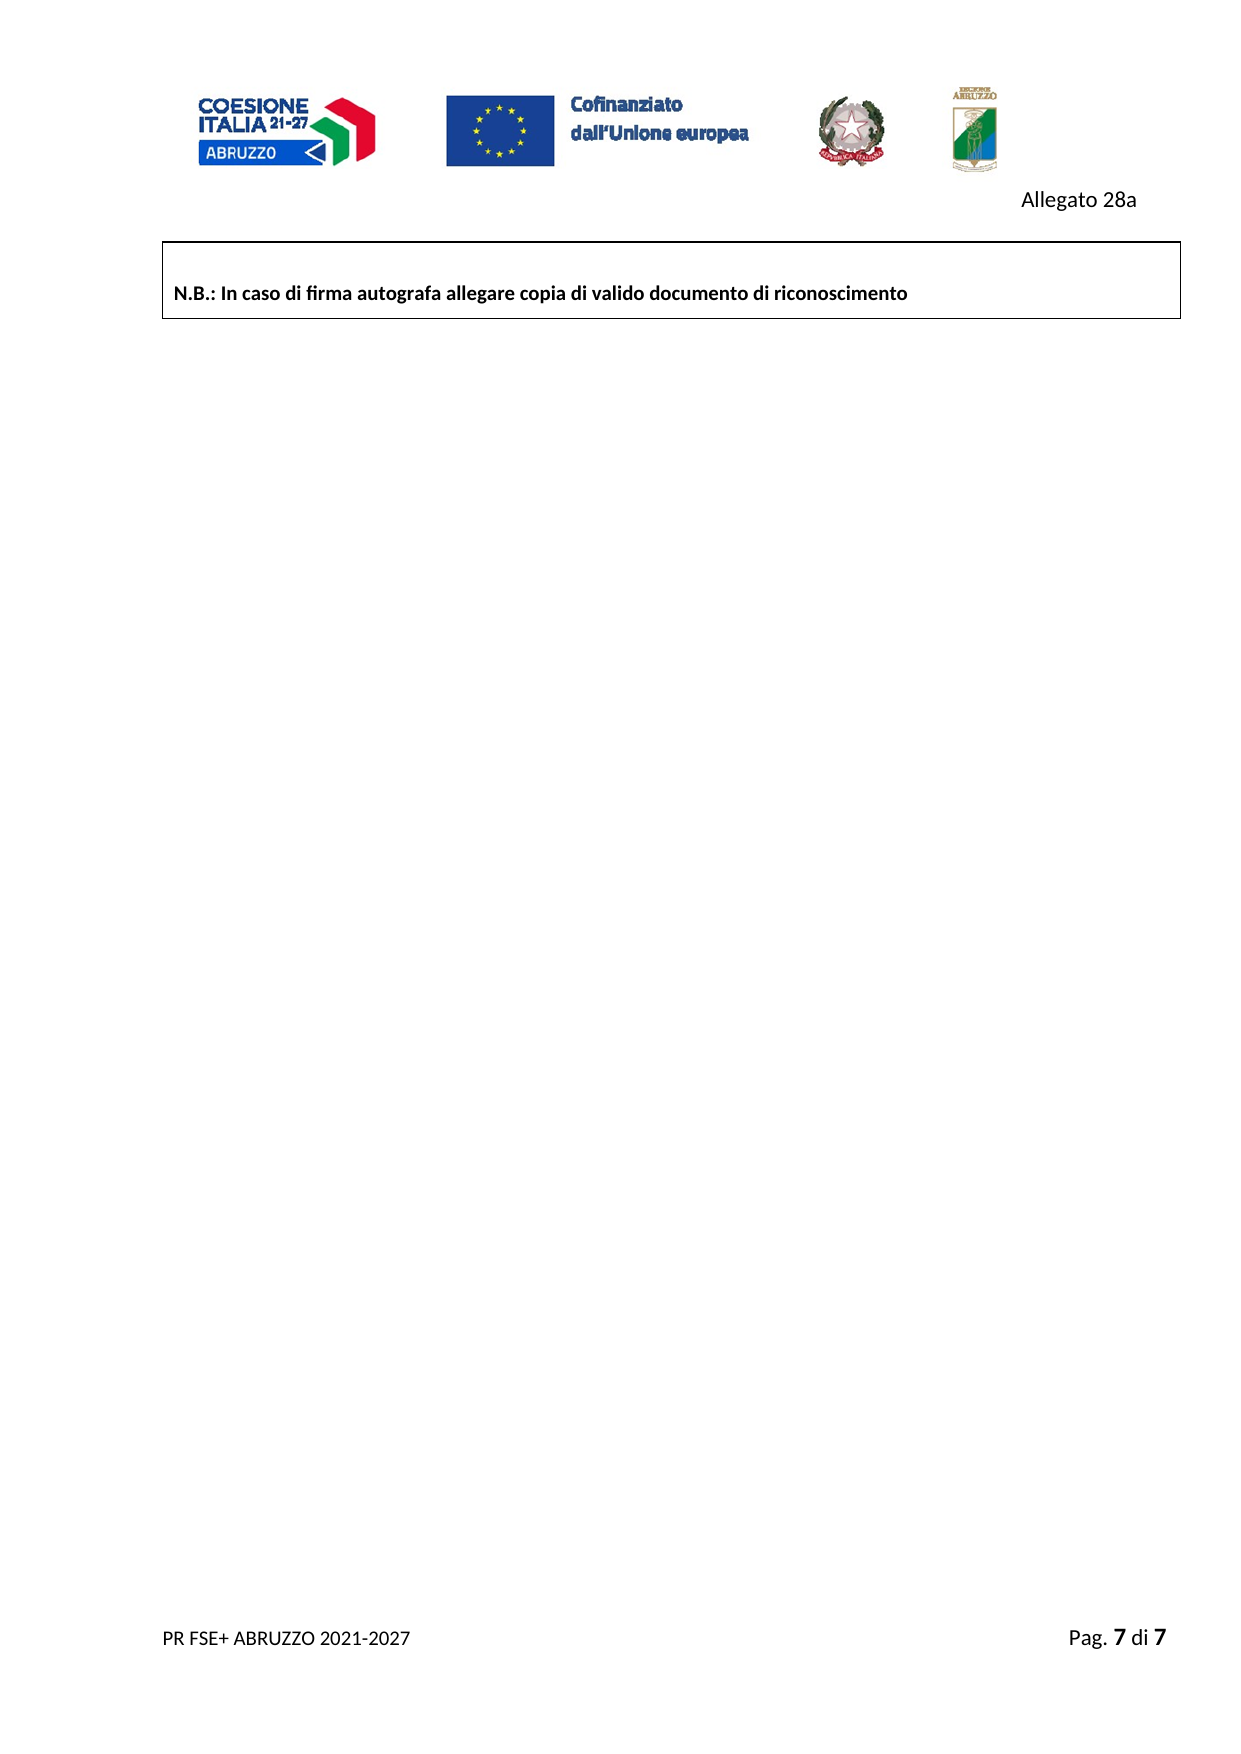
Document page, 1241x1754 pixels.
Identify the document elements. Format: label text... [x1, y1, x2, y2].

picture [162, 73, 1034, 186]
